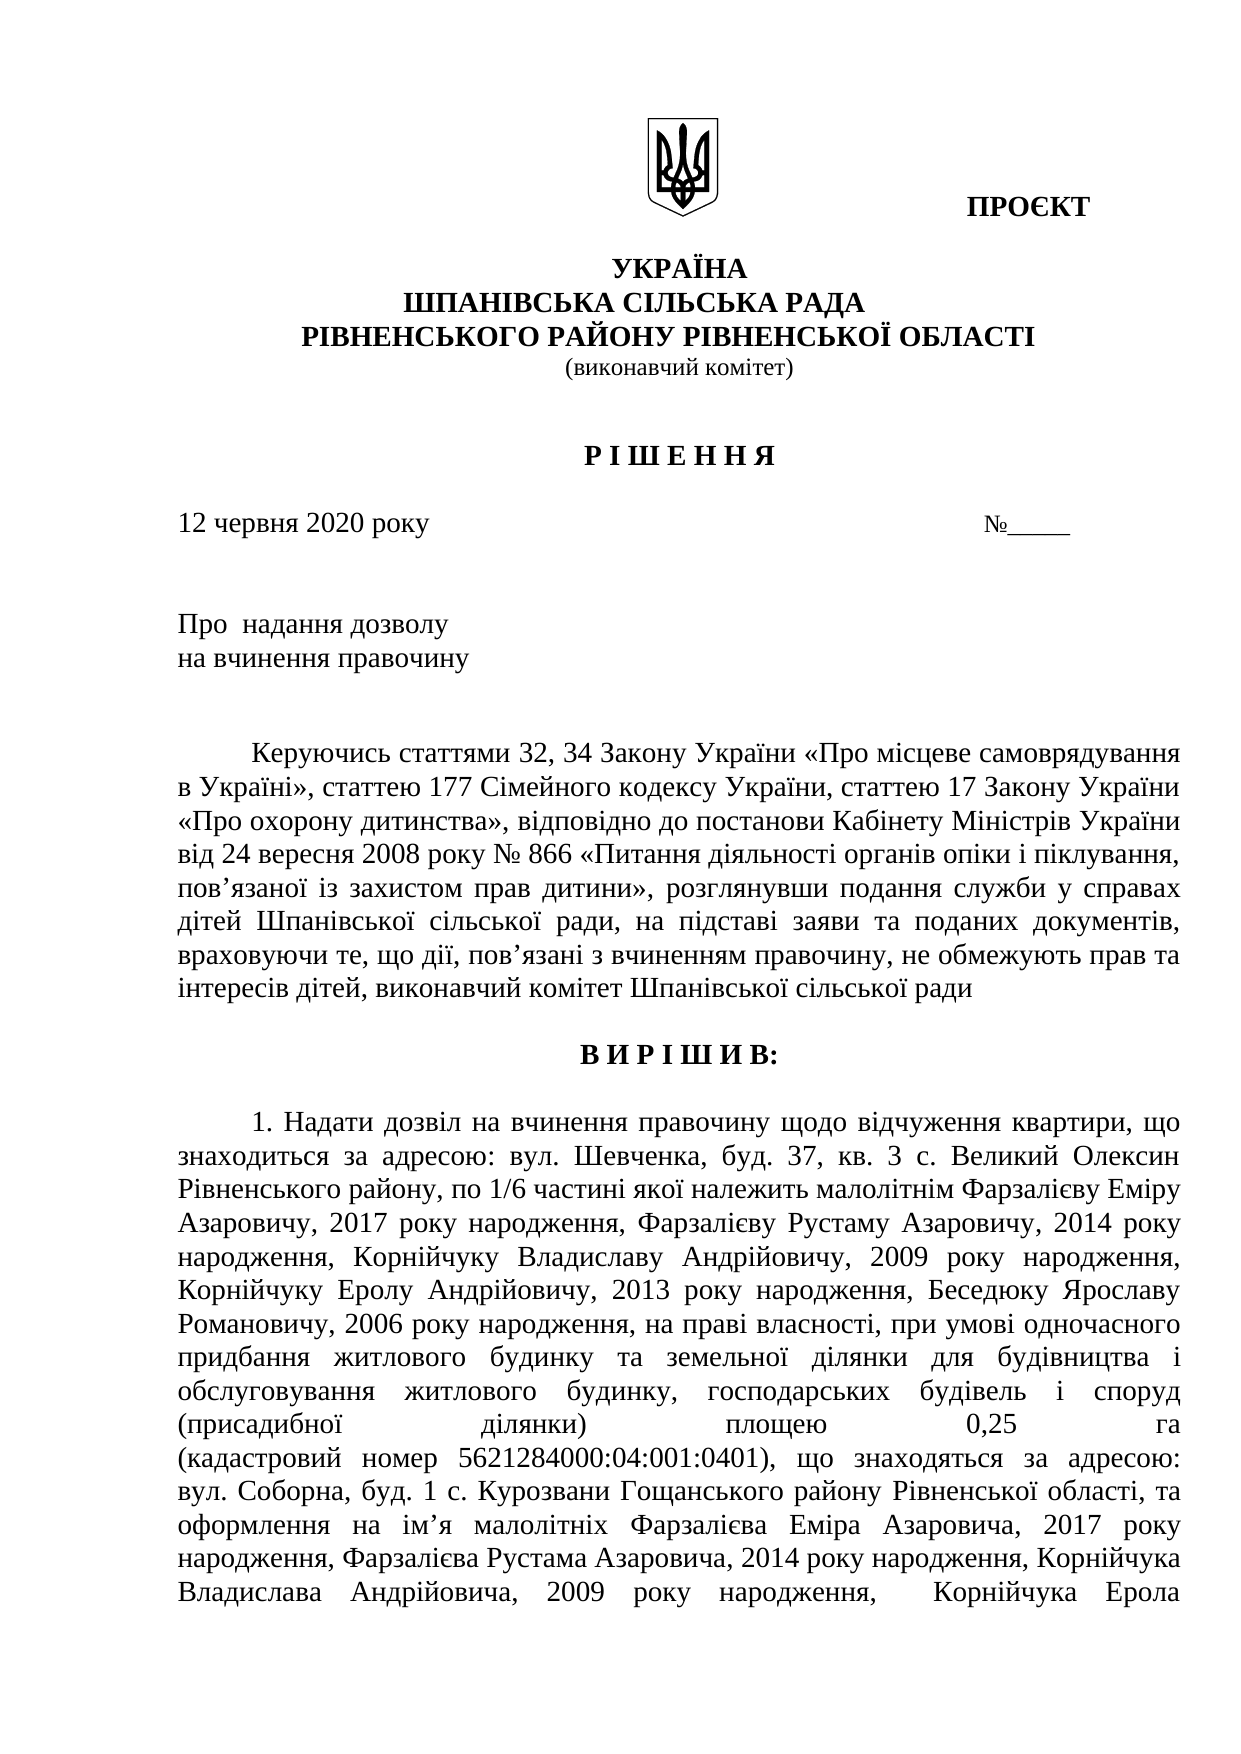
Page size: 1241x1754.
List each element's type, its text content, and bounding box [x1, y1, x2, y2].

text В И Р І Ш И В: [177, 1037, 1181, 1071]
text 12 червня 2020 року №_____ [177, 506, 1181, 539]
text Україна [177, 252, 1181, 285]
text РІВНЕНСЬКОГО РАЙОНУ РІВНЕНСЬКОЇ ОБЛАСТІ [177, 319, 1181, 352]
text на вчинення правочину [177, 640, 1181, 673]
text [177, 1104, 1181, 1608]
subtitle ШПАНІВСЬКА сільська рада [87, 285, 1181, 319]
text (виконавчий комітет) [177, 352, 1181, 381]
text Р І Ш Е Н Н Я [177, 438, 1181, 472]
text Про надання дозволу [177, 606, 1181, 640]
text ПРОЄКТ [177, 118, 1196, 223]
text Керуючись статтями 32, 34 Закону України «Про місцеве самоврядування в Україні», статтею 177 Сімейного кодексу України, статтею 17 Закону України «Про охорону дитинства», відповідно до постанови Кабінету Міністрів України від 24 вересня 2008 року № 866 «Питання діяльності органів опіки і піклування, пов’язаної із захистом прав дитини», розглянувши подання служби у справах дітей Шпанівської сільської ради, на підставі заяви та поданих документів, враховуючи те, що дії, пов’язані з вчиненням правочину, не обмежують прав та інтересів дітей, виконавчий комітет Шпанівської сільської ради [177, 736, 1181, 1004]
